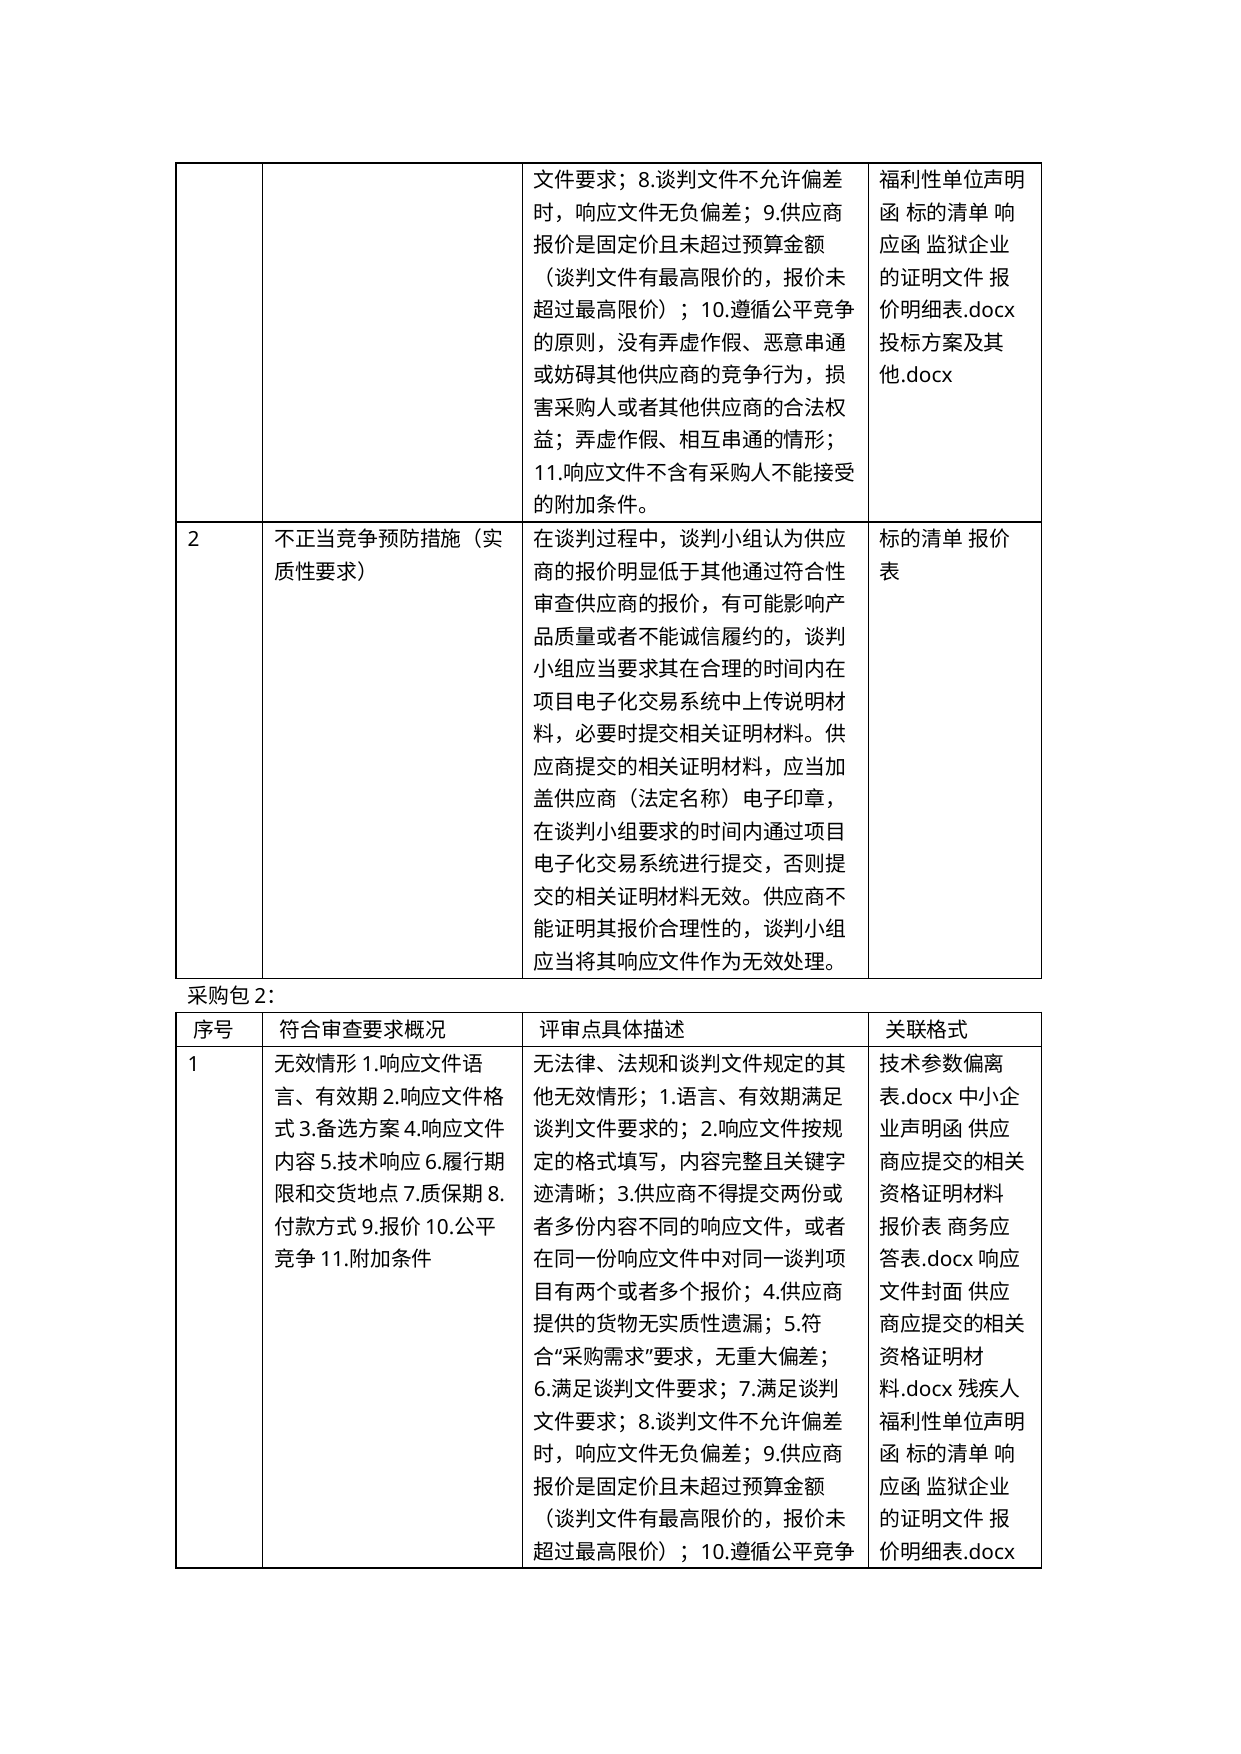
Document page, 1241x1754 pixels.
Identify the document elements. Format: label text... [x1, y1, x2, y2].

table_cell 标的清单 报价表 [869, 523, 1041, 978]
table_cell 在谈判过程中，谈判小组认为供应商的报价明显低于其他通过符合性审查供应商的报价，有可能影响产品质量或者不能诚信履约的，谈判小组应当要求其在合理的时间内在项目电子化交易系统中上传说明材料，必要时提交相关证明材料。供应商提交的相关证明材料，应当加盖供应商（法定名称）电子印章，在谈判小组要求的时间内通过项目电子化交易系统进行提交，否则提交的相关证明材料无效。供应商不能证明其报价合理性的，谈判小组应当将其响应文件作为无效处理。 [523, 523, 868, 978]
table_cell 1 [177, 1047, 262, 1567]
table_cell 1 [177, 164, 262, 521]
table_cell 不正当竞争预防措施（实质性要求） [263, 523, 522, 978]
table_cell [523, 164, 868, 521]
text 采购包2： [187, 979, 1053, 1012]
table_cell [263, 1047, 522, 1567]
table_cell 2 [177, 523, 262, 978]
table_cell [869, 164, 1041, 521]
table_header 关联格式 [869, 1013, 1041, 1046]
table_header 符合审查要求概况 [263, 1013, 522, 1046]
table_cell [263, 164, 522, 521]
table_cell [869, 1047, 1041, 1567]
table_header 评审点具体描述 [523, 1013, 868, 1046]
table_header 序号 [177, 1013, 262, 1046]
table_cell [523, 1047, 868, 1567]
